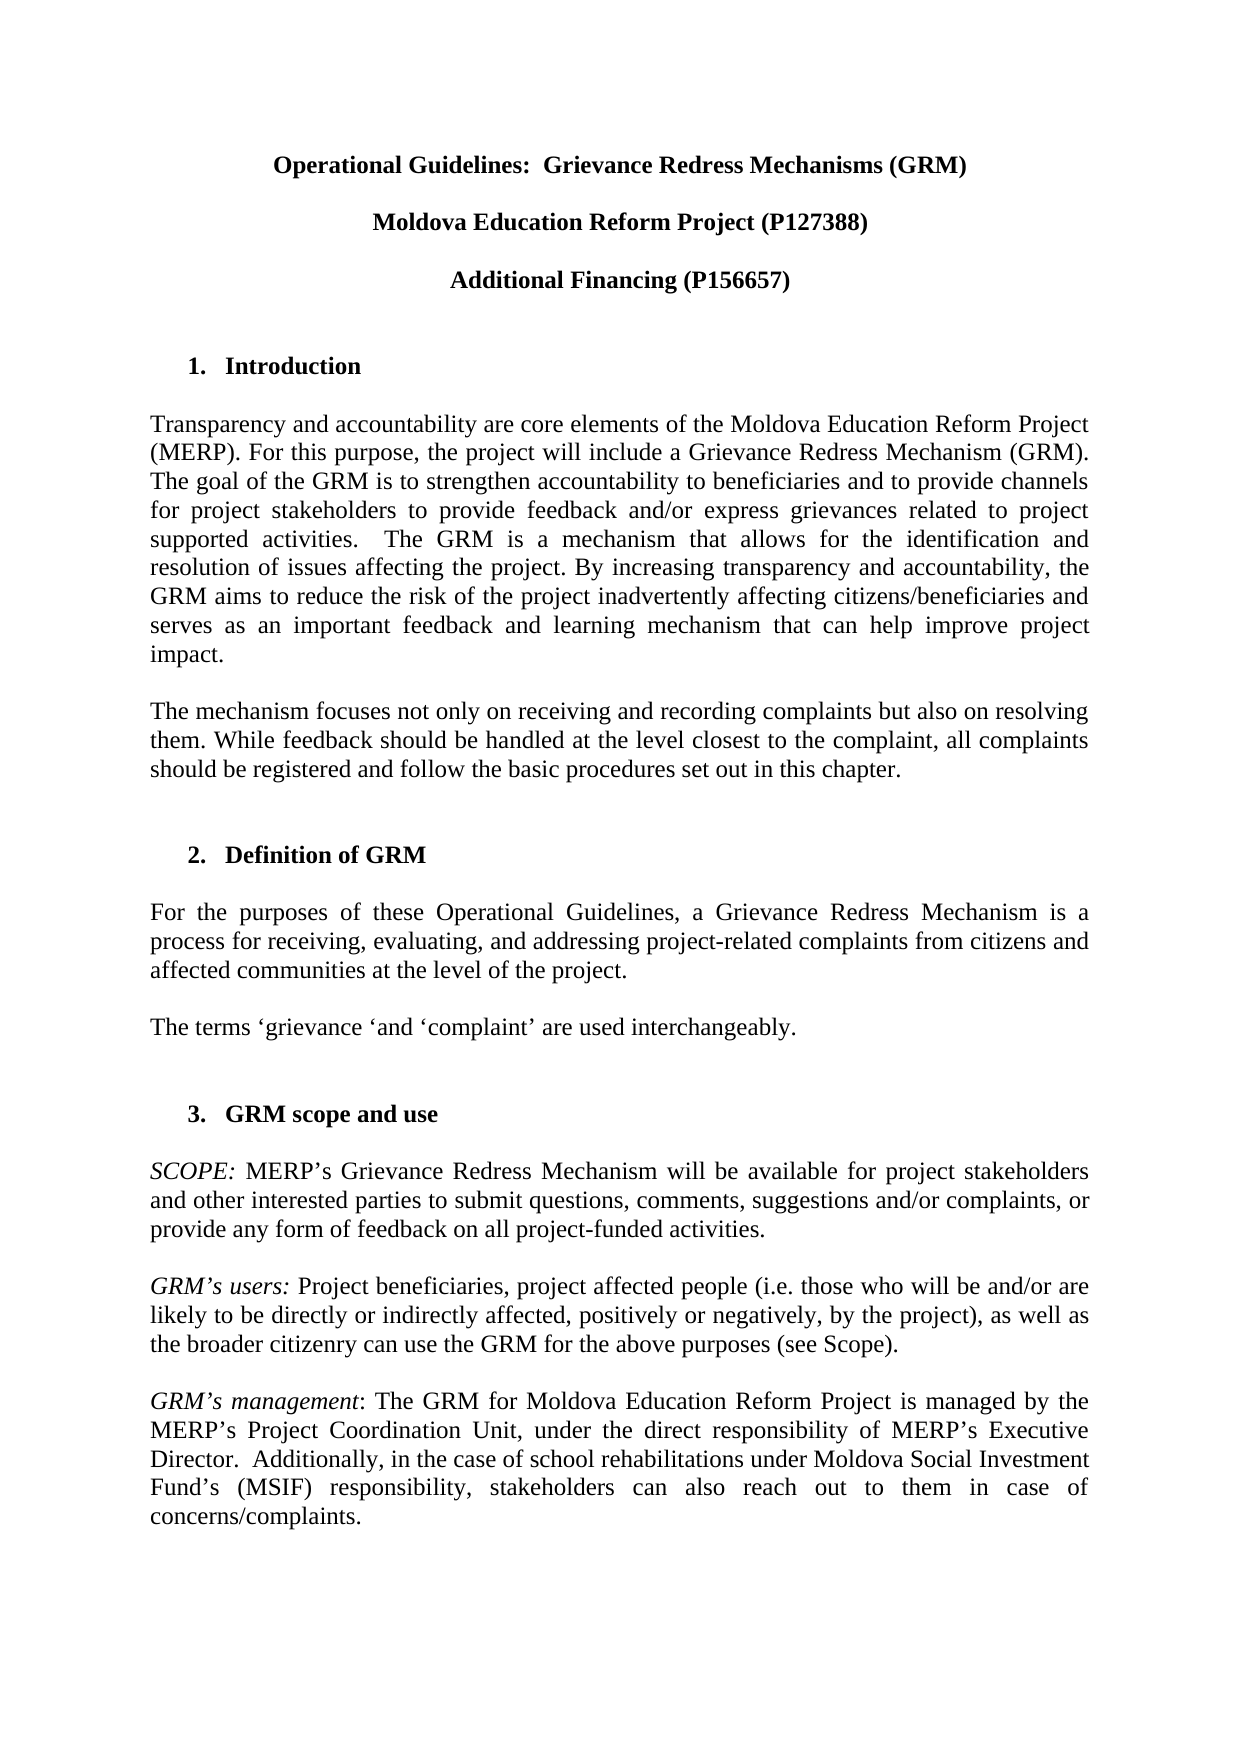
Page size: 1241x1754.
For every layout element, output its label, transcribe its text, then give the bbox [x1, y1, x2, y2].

list Introduction [187, 351, 1090, 380]
text Operational Guidelines: Grievance Redress Mechanisms (GRM) [150, 150, 1090, 179]
text SCOPE: MERP’s Grievance Redress Mechanism will be available for project stakeholders and other interested parties to submit questions, comments, suggestions and/or complaints, or provide any form of feedback on all project-funded activities. [150, 1156, 1090, 1242]
list GRM scope and use [187, 1099, 1090, 1127]
text For the purposes of these Operational Guidelines, a Grievance Redress Mechanism is a process for receiving, evaluating, and addressing project-related complaints from citizens and affected communities at the level of the project. [150, 897, 1090, 984]
text The terms ‘grievance ‘and ‘complaint’ are used interchangeably. [150, 1012, 1090, 1041]
text GRM’s users: Project beneficiaries, project affected people (i.e. those who will be and/or are likely to be directly or indirectly affected, positively or negatively, by the project), as well as the broader citizenry can use the GRM for the above purposes (see Scope). [150, 1271, 1090, 1357]
text GRM’s management: The GRM for Moldova Education Reform Project is managed by the MERP’s Project Coordination Unit, under the direct responsibility of MERP’s Executive Director. Additionally, in the case of school rehabilitations under Moldova Social Investment Fund’s (MSIF) responsibility, stakeholders can also reach out to them in case of concerns/complaints. [150, 1386, 1090, 1530]
list Definition of GRM [187, 840, 1090, 869]
text The mechanism focuses not only on receiving and recording complaints but also on resolving them. While feedback should be handled at the level closest to the complaint, all complaints should be registered and follow the basic procedures set out in this chapter. [150, 696, 1090, 782]
text Additional Financing (P156657) [150, 265, 1090, 294]
text Moldova Education Reform Project (P127388) [150, 207, 1090, 236]
text Transparency and accountability are core elements of the Moldova Education Reform Project (MERP). For this purpose, the project will include a Grievance Redress Mechanism (GRM). The goal of the GRM is to strengthen accountability to beneficiaries and to provide channels for project stakeholders to provide feedback and/or express grievances related to project supported activities. The GRM is a mechanism that allows for the identification and resolution of issues affecting the project. By increasing transparency and accountability, the GRM aims to reduce the risk of the project inadvertently affecting citizens/beneficiaries and serves as an important feedback and learning mechanism that can help improve project impact. [150, 409, 1090, 667]
